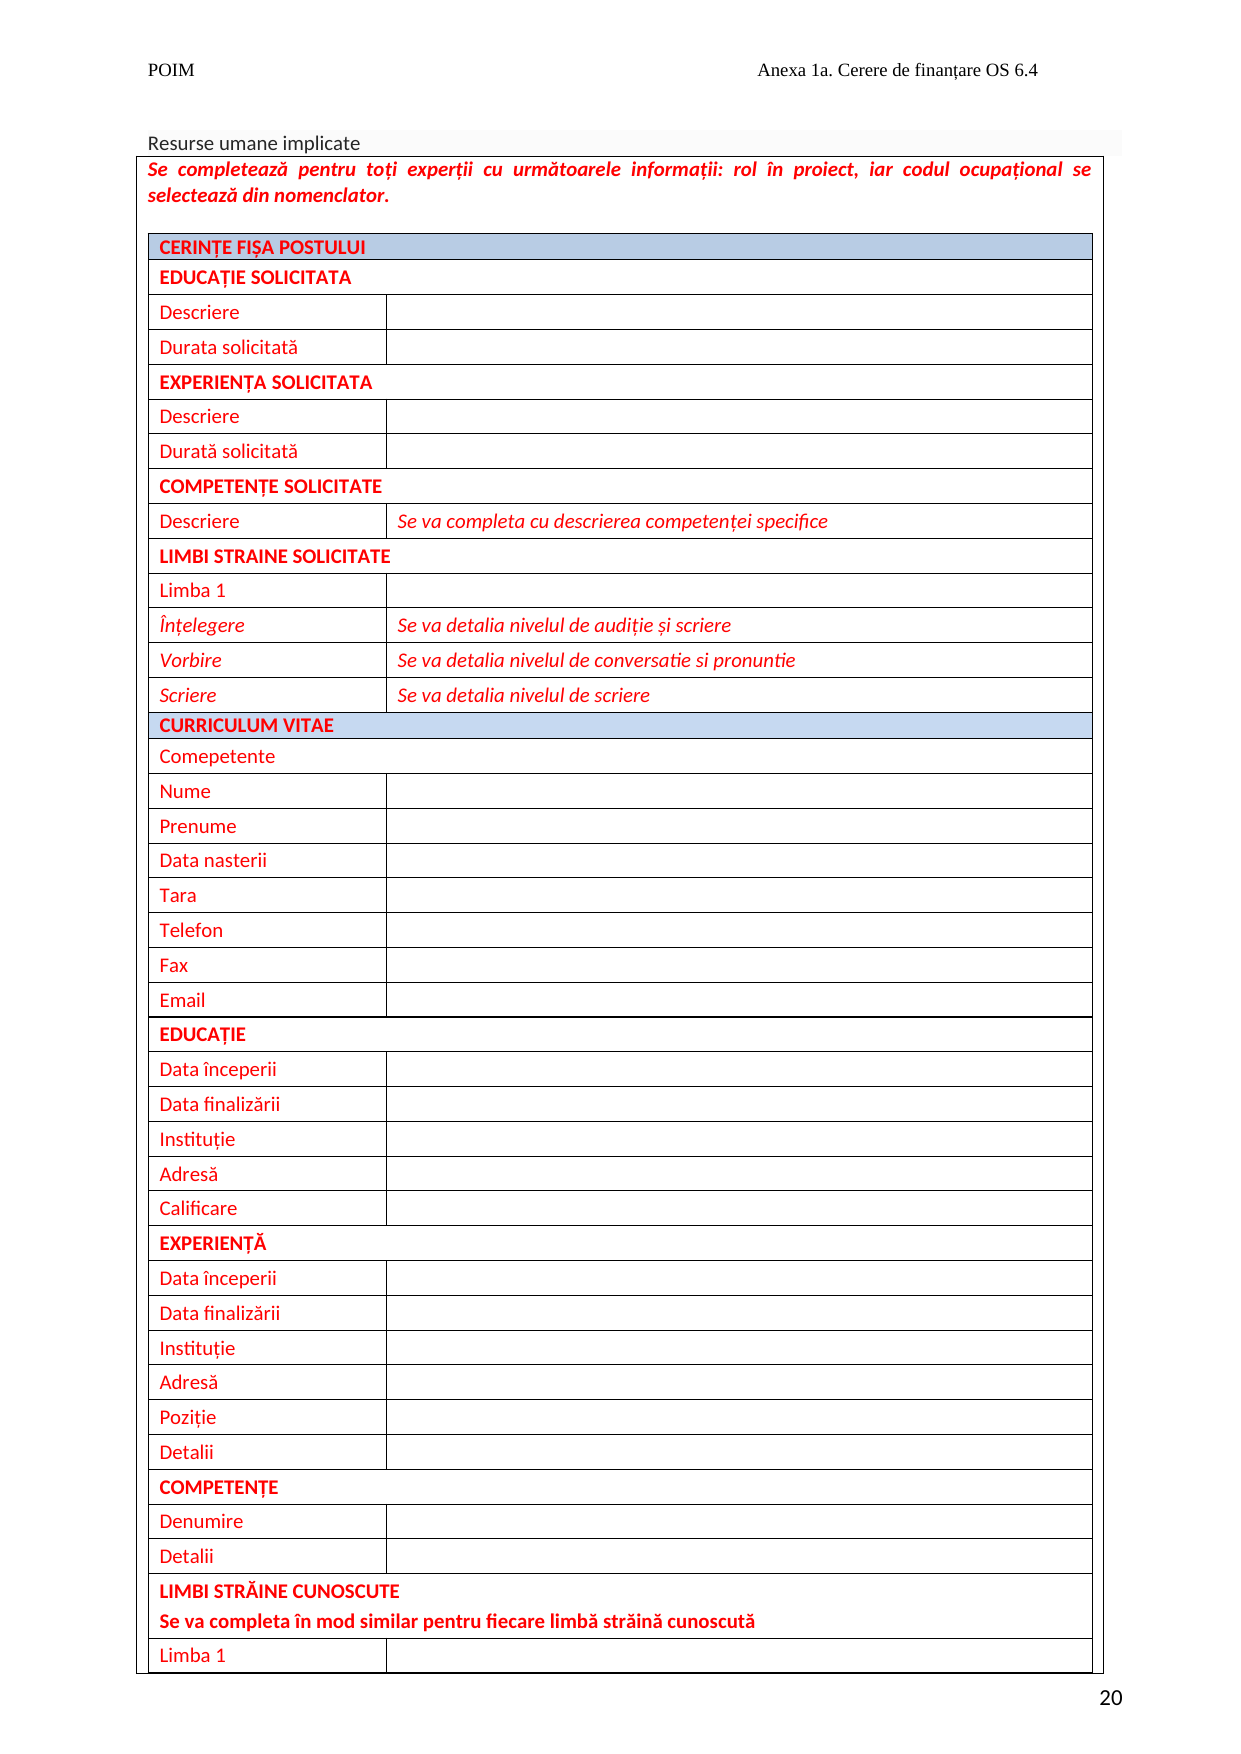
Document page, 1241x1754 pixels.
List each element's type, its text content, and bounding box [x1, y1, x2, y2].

text Resurse umane implicate [148, 130, 1122, 156]
table_header Se completează pentru toţi experţii cu următoarele informaţii: rol în proiect, iar codul ocupațional se selectează din nomenclator. [137, 157, 1103, 1673]
